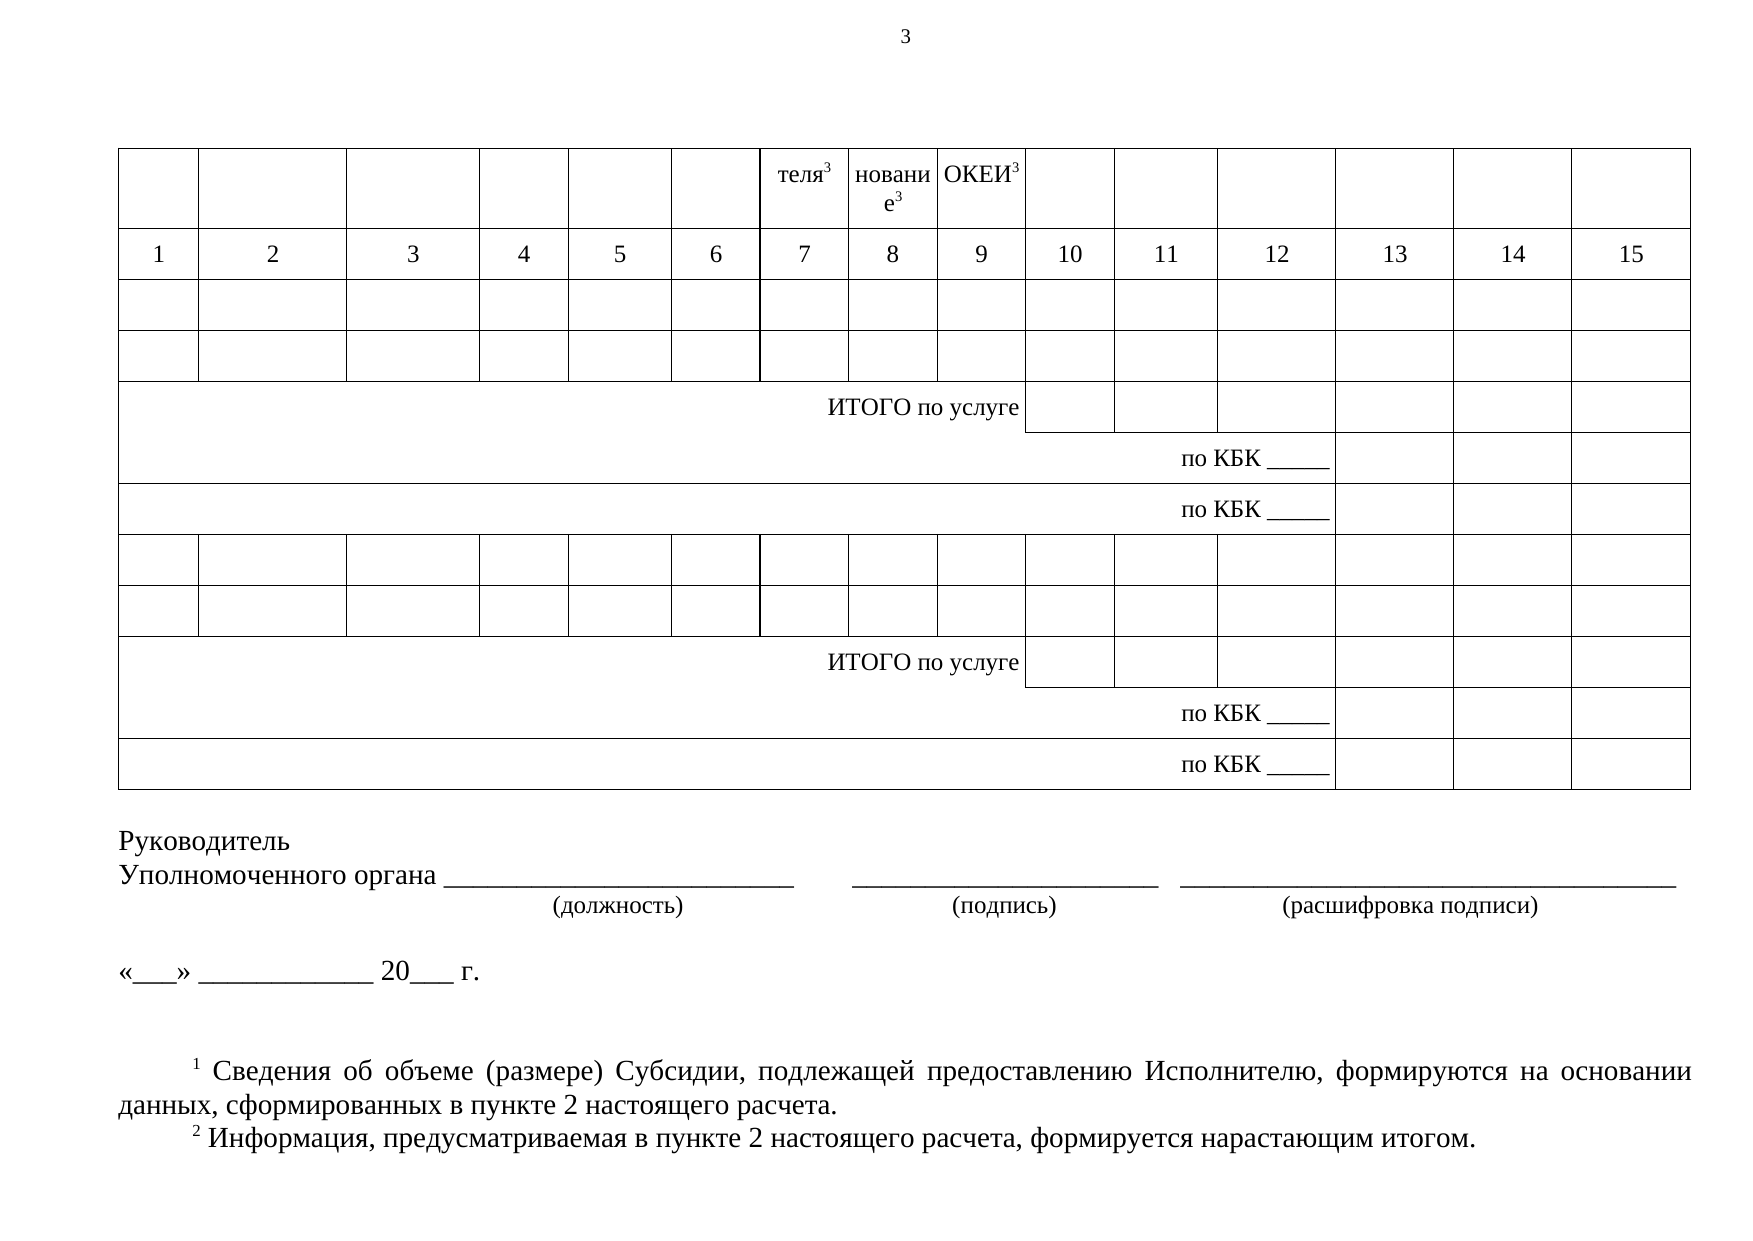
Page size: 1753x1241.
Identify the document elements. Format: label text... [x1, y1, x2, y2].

table_cell [569, 331, 671, 381]
table_cell ИТОГО по услуге [119, 637, 1025, 687]
table_cell [761, 331, 848, 381]
table_cell [1336, 280, 1453, 329]
table_cell [1572, 739, 1690, 789]
table_cell [199, 331, 346, 381]
table_cell [1572, 484, 1690, 534]
table_cell [1218, 280, 1335, 329]
table_cell 8 [849, 229, 937, 278]
table_cell [1454, 433, 1571, 483]
table_cell [199, 280, 346, 329]
table_cell [119, 280, 198, 329]
table_cell по КБК _____ [119, 484, 1335, 534]
table_cell [569, 586, 671, 636]
table_cell 5 [569, 229, 671, 278]
table_cell [1454, 586, 1571, 636]
table_cell [347, 280, 479, 329]
text (должность) (подпись) (расшифровка подписи) [118, 891, 1693, 919]
text Уполномоченного органа ________________________ _____________________ __________________________________ [118, 857, 1693, 891]
table_cell [849, 280, 937, 329]
table_cell [938, 586, 1025, 636]
table_cell [1026, 535, 1114, 585]
table_cell 2 [199, 229, 346, 278]
table_cell [1454, 382, 1571, 432]
table_cell 12 [1218, 229, 1335, 278]
table_cell [849, 331, 937, 381]
table_cell [119, 535, 198, 585]
table_cell по КБК _____ [119, 432, 1335, 483]
table_cell [849, 535, 937, 585]
text «___» ____________ 20___ г. [118, 953, 1693, 986]
table_cell [1115, 382, 1217, 432]
table_cell 13 [1336, 229, 1453, 278]
table_cell [761, 280, 848, 329]
table_cell 10 [1026, 229, 1114, 278]
table_cell [1115, 331, 1217, 381]
table_cell [1336, 637, 1453, 687]
table_cell по КБК _____ [119, 687, 1335, 738]
table_cell [1336, 433, 1453, 483]
table_cell [347, 586, 479, 636]
table_cell [347, 331, 479, 381]
table_cell 6 [672, 229, 759, 278]
table_cell [119, 586, 198, 636]
table_cell [1454, 688, 1571, 738]
table_cell [1454, 637, 1571, 687]
table_cell [1572, 535, 1690, 585]
table_cell [1336, 535, 1453, 585]
table_cell 11 [1115, 229, 1217, 278]
table_cell [1115, 637, 1217, 687]
table_cell [199, 535, 346, 585]
table_cell [480, 535, 568, 585]
table_cell [1026, 637, 1114, 687]
table_cell [1336, 739, 1453, 789]
table_cell [1115, 586, 1217, 636]
table_cell [1572, 637, 1690, 687]
table_cell [1218, 637, 1335, 687]
table_cell [1026, 382, 1114, 432]
table_cell [1454, 739, 1571, 789]
text Руководитель [118, 823, 1693, 857]
table_cell [938, 535, 1025, 585]
table_cell [1572, 331, 1690, 381]
table_cell код по ОКЕИ3 [938, 149, 1025, 227]
table_cell 9 [938, 229, 1025, 278]
table_cell [1026, 331, 1114, 381]
table_cell [1218, 382, 1335, 432]
table_cell [1572, 433, 1690, 483]
table_cell 15 [1572, 229, 1690, 278]
table_cell [480, 586, 568, 636]
table_cell [938, 280, 1025, 329]
table_cell наименование3 [849, 149, 937, 227]
text 1 Сведения об объеме (размере) Субсидии, подлежащей предоставлению Исполнителю, формируются на основании данных, сформированных в пункте 2 настоящего расчета. [118, 1053, 1693, 1121]
table_cell [1026, 586, 1114, 636]
table_cell [1115, 280, 1217, 329]
table_cell [1218, 535, 1335, 585]
table_cell [1572, 280, 1690, 329]
table_cell [672, 535, 759, 585]
table_cell [1572, 586, 1690, 636]
table_cell 1 [119, 229, 198, 278]
table_cell [1572, 382, 1690, 432]
table_cell [1336, 484, 1453, 534]
table_cell [1336, 331, 1453, 381]
table_cell [761, 535, 848, 585]
table_cell [480, 331, 568, 381]
table_cell [347, 535, 479, 585]
table_cell [1336, 688, 1453, 738]
table_cell [1454, 484, 1571, 534]
table_cell [672, 331, 759, 381]
table_cell [480, 280, 568, 329]
table_cell [1454, 331, 1571, 381]
table_cell [1454, 535, 1571, 585]
table_cell [849, 586, 937, 636]
table_cell ИТОГО по услуге [119, 382, 1025, 432]
table_cell [1336, 586, 1453, 636]
table_cell [761, 586, 848, 636]
table_cell [1454, 280, 1571, 329]
table_cell 7 [761, 229, 848, 278]
table_cell [1218, 331, 1335, 381]
table_cell [1115, 535, 1217, 585]
text 2 Информация, предусматриваемая в пункте 2 настоящего расчета, формируется нарастающим итогом. [118, 1121, 1693, 1154]
table_cell [1572, 688, 1690, 738]
table_cell [672, 586, 759, 636]
table_cell [199, 586, 346, 636]
table_cell [119, 331, 198, 381]
table_cell [672, 280, 759, 329]
table_cell 4 [480, 229, 568, 278]
table_cell 3 [347, 229, 479, 278]
table_cell [1026, 280, 1114, 329]
table_cell [1218, 586, 1335, 636]
table_cell [938, 331, 1025, 381]
table_cell [569, 280, 671, 329]
table_cell 14 [1454, 229, 1571, 278]
table_cell [569, 535, 671, 585]
table_cell [1336, 382, 1453, 432]
table_cell по КБК _____ [119, 739, 1335, 789]
